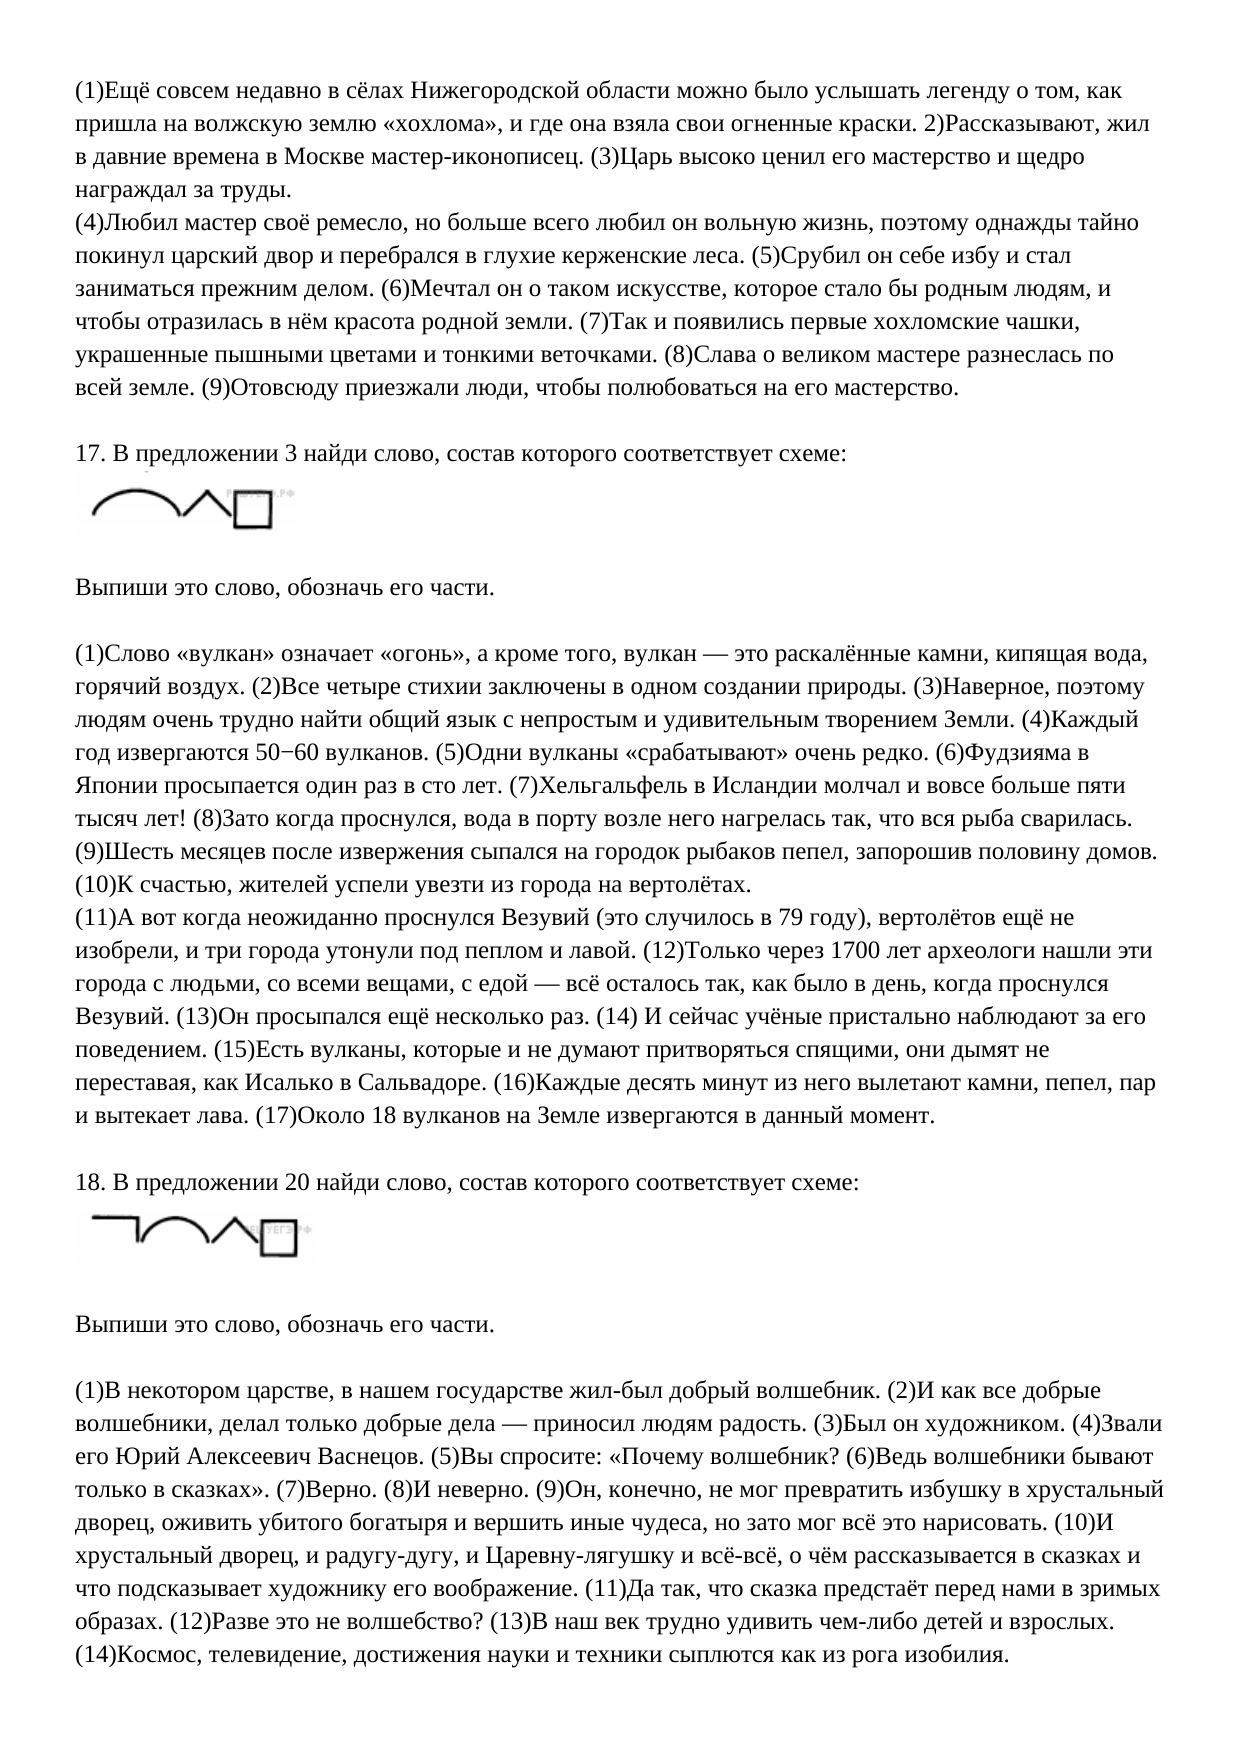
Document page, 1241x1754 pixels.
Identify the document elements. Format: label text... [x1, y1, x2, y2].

text (1)Слово «вулкан» означает «огонь», а кроме того, вулкан — это раскалённые камни, кипящая вода, горячий воздух. (2)Все четыре стихии заключены в одном создании природы. (3)Наверное, поэтому людям очень трудно найти общий язык с непростым и удивительным творением Земли. (4)Каждый год извергаются 50−60 вулканов. (5)Одни вулканы «срабатывают» очень редко. (6)Фудзияма в Японии просыпается один раз в сто лет. (7)Хельгальфель в Исландии молчал и вовсе больше пяти тысяч лет! (8)Зато когда проснулся, вода в порту возле него нагрелась так, что вся рыба сварилась. (9)Шесть месяцев после извержения сыпался на городок рыбаков пепел, запорошив половину домов. (10)К счастью, жителей успели увезти из города нa вертолётах. [75, 638, 1165, 898]
text (1)B некотором царстве, в нашем государстве жил-был добрый волшебник. (2)И как все добрые волшебники, делал только добрые дела — приносил людям радость. (3)Был он художником. (4)Звали его Юрий Алексеевич Васнецов. (5)Вы спросите: «Почему волшебник? (6)Ведь волшебники бывают только в сказках». (7)Верно. (8)И неверно. (9)Он, конечно, не мог превратить избушку в хрустальный дворец, оживить убитого богатыря и вершить иные чудеса, но зато мог всё это нарисовать. (10)И хрустальный дворец, и радугу-дугу, и Царевну-лягушку и всё-всё, о чём рассказывается в сказках и что подсказывает художнику его воображение. (11)Да так, что сказка предстаёт перед нами в зримых образах. (12)Разве это не волшебство? (13)B наш век трудно удивить чем-либо детей и взрослых. (14)Космос, телевидение, достижения науки и техники сыплются как из рога изобилия. [75, 1375, 1165, 1668]
text Выпиши это слово, обозначь его части. [75, 572, 1165, 601]
picture [75, 471, 300, 535]
text (1)Ещё совсем недавно в сёлах Нижегородской области можно было услышать легенду о том, как пришла на волжскую землю «хохлома», и где она взяла свои огненные краски. 2)Рассказывают, жил в давние времена в Москве мастер-иконописец. (3)Царь высоко ценил его мастерство и щедро награждал за труды. [75, 75, 1165, 203]
text Выпиши это слово, обозначь его части. [75, 1309, 1165, 1338]
picture [75, 1199, 318, 1272]
text 18. B предложении 20 найди слово, состав которого соответствует схеме: [75, 1167, 1165, 1195]
text 17. B предложении 3 найди слово, состав которого соответствует схеме: [75, 438, 1165, 467]
text (11)А вот когда неожиданно проснулся Везувий (это случилось в 79 году), вертолётов ещё не изобрели, и три города утонули под пеплом и лавой. (12)Только через 1700 лет археологи нашли эти города с людьми, со всеми вещами, с едой — всё осталось так, как было в день, когда проснулся Везувий. (13)Он просыпался ещё несколько раз. (14) И сейчас учёные пристально наблюдают за его поведением. (15)Есть вулканы, которые и не думают притворяться спящими, они дымят не переставая, как Исалько в Сальвадоре. (16)Каждые десять минут из него вылетают камни, пепел, пар и вытекает лава. (17)Около 18 вулканов на Земле извергаются в данный момент. [75, 902, 1165, 1129]
text (4)Любил мастер своё ремесло, но больше всего любил он вольную жизнь, поэтому однажды тайно покинул царский двор и перебрался в глухие керженские леса. (5)Срубил он себе избу и стал заниматься прежним делом. (6)Мечтал он о таком искусстве, которое стало бы родным людям, и чтобы отразилась в нём красота родной земли. (7)Так и появились первые хохломские чашки, украшенные пышными цветами и тонкими веточками. (8)Слава о великом мастере разнеслась по всей земле. (9)Отовсюду приезжали люди, чтобы полюбоваться на его мастерство. [75, 207, 1165, 401]
